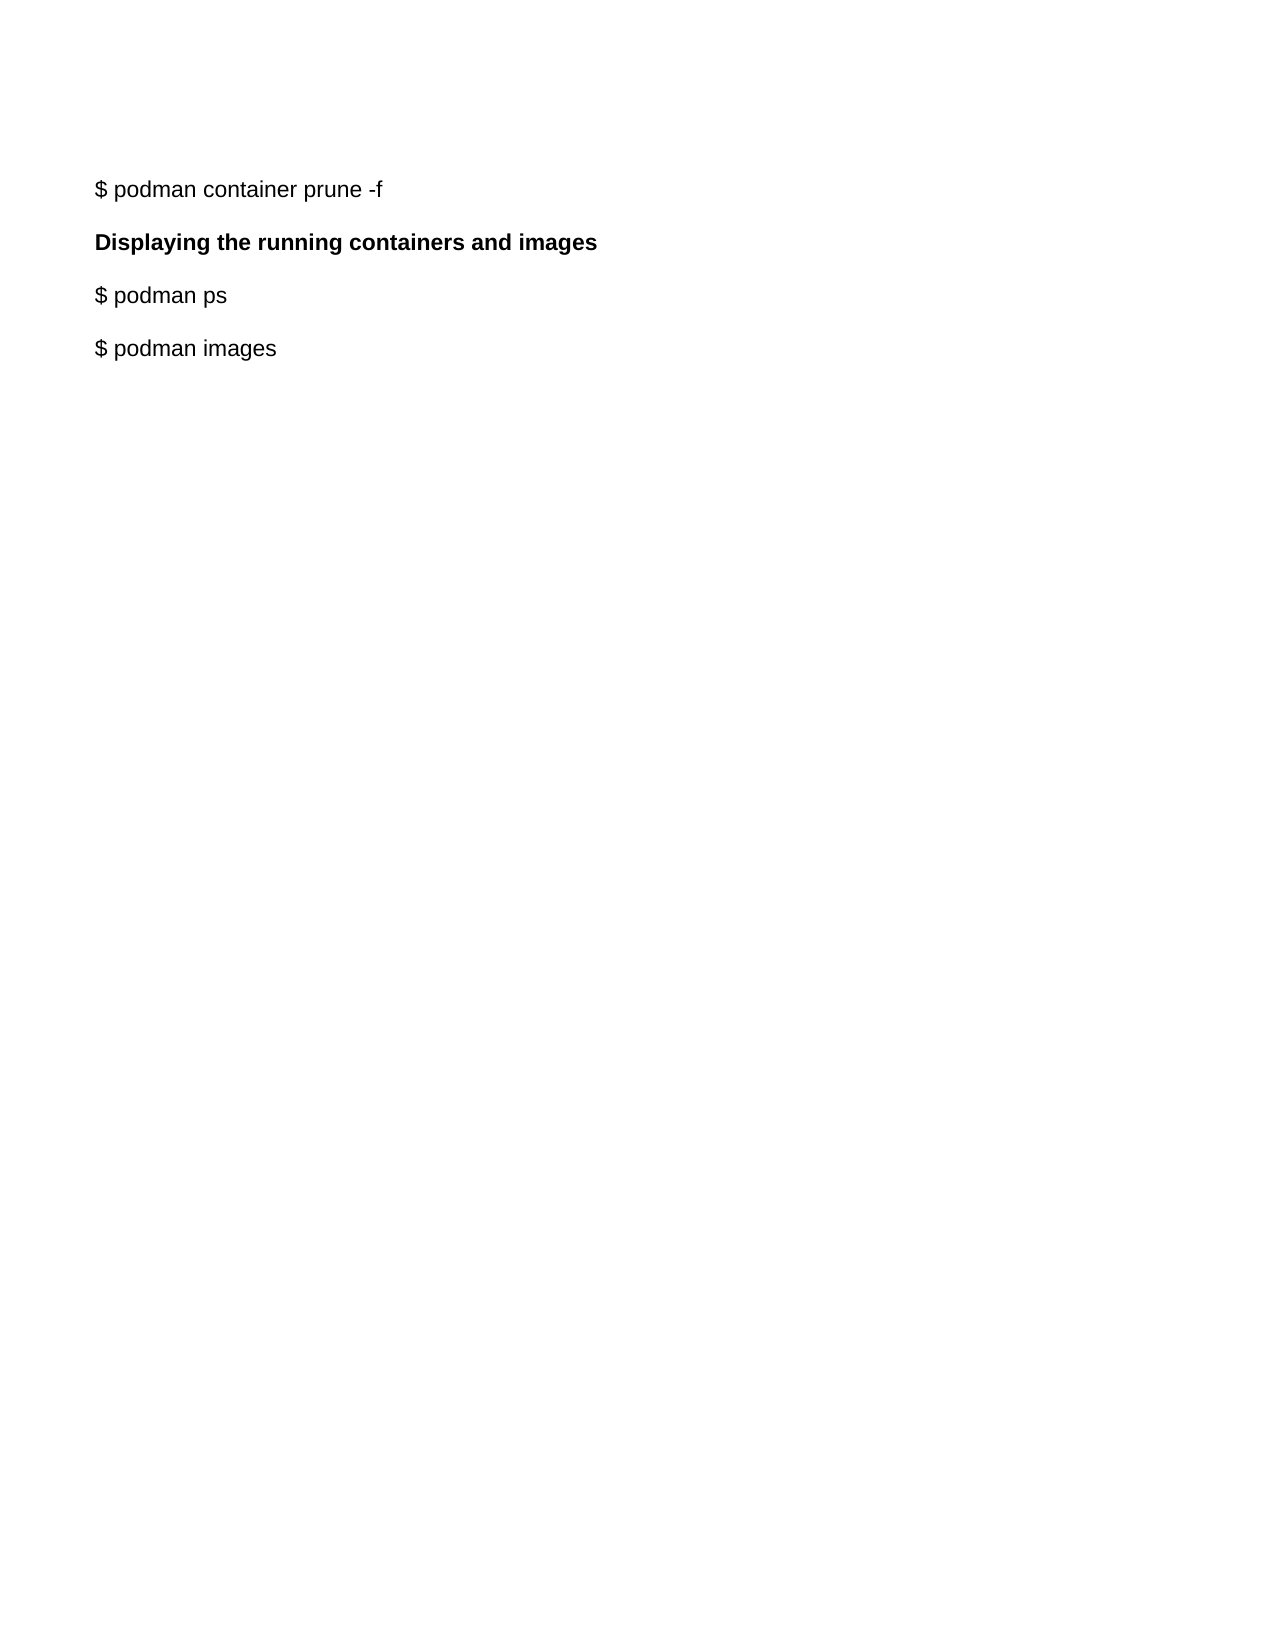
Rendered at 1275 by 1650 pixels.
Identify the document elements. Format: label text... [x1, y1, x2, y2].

text $ podman container prune -f [94, 176, 1181, 203]
text $ podman images [94, 334, 1181, 361]
text Displaying the running containers and images [94, 229, 1181, 255]
text $ podman ps [94, 282, 1181, 308]
